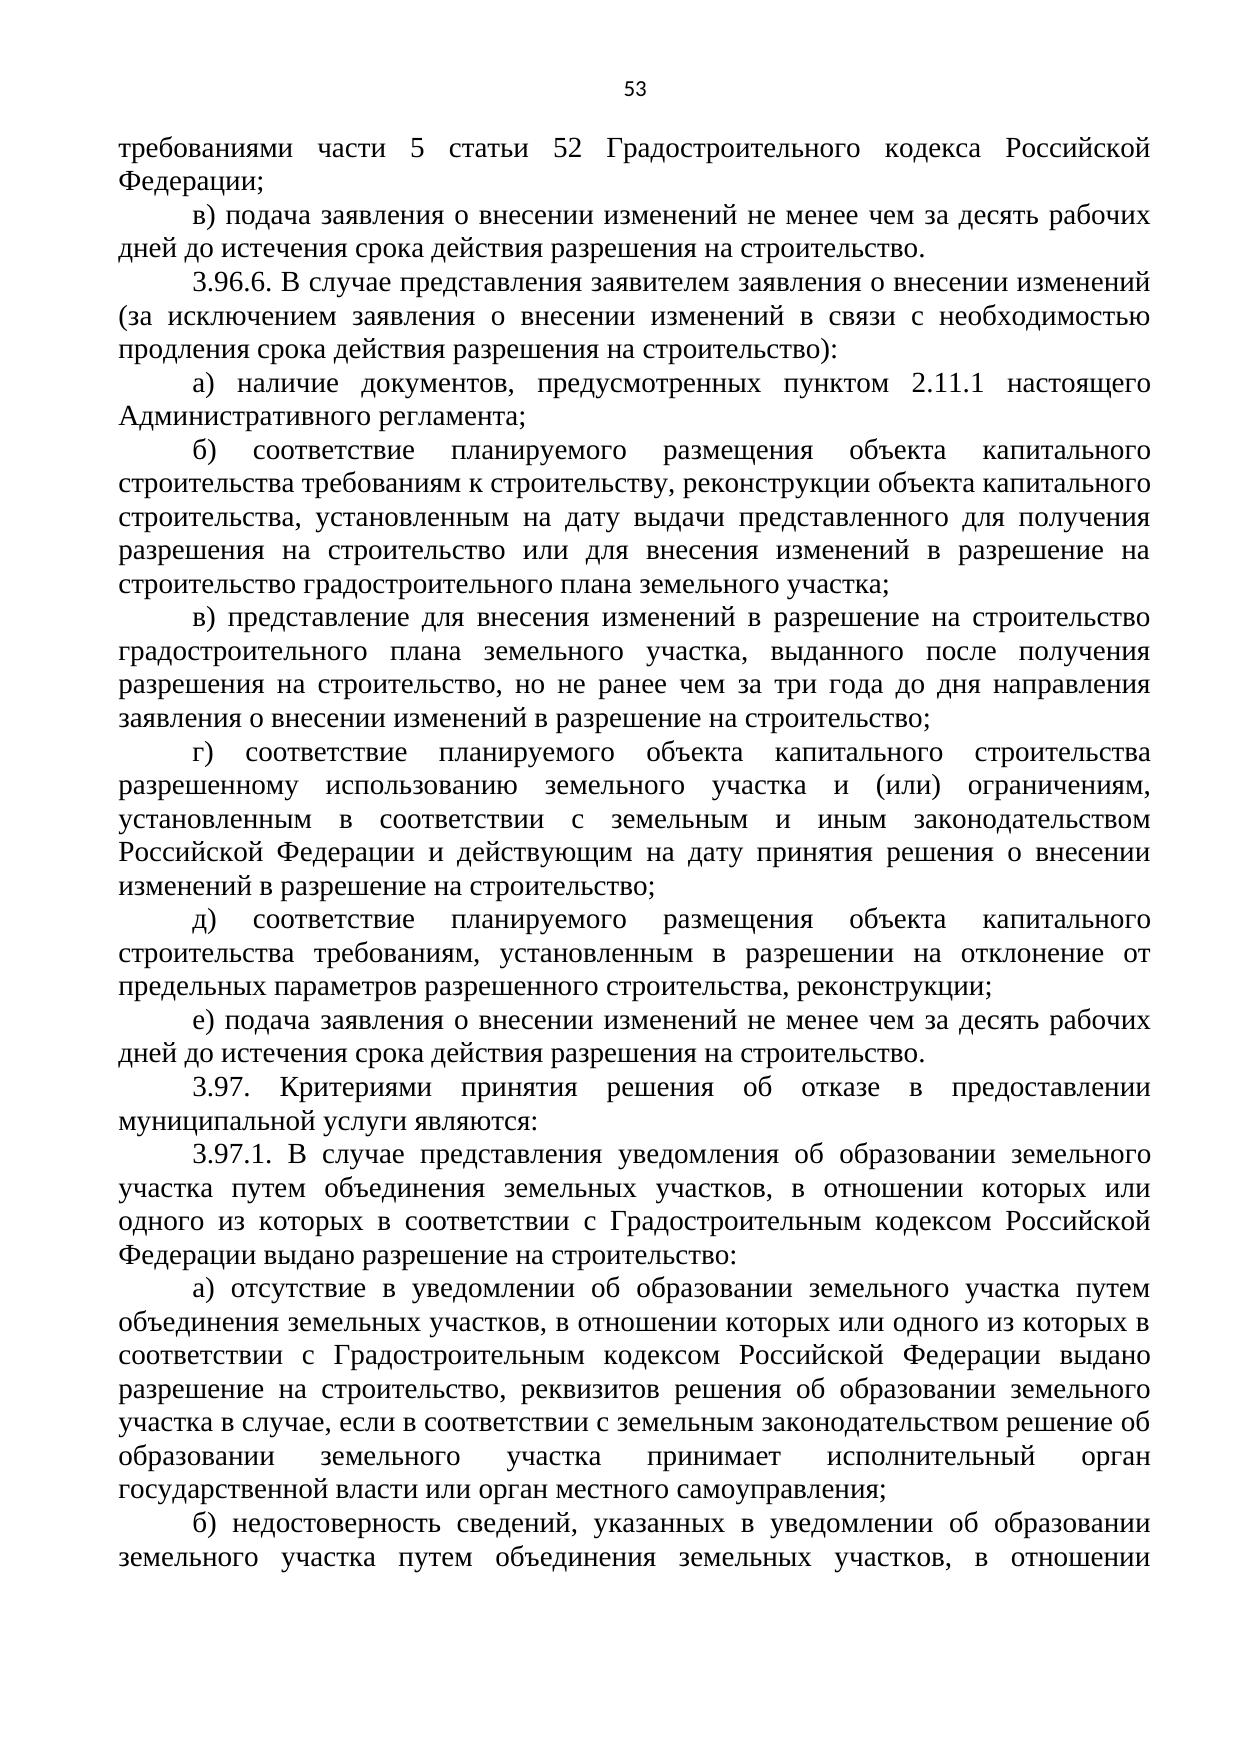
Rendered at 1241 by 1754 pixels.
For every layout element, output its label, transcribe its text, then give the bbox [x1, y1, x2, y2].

text е) подача заявления о внесении изменений не менее чем за десять рабочих дней до истечения срока действия разрешения на строительство. [118, 1002, 1152, 1069]
text д) соответствие планируемого размещения объекта капитального строительства требованиям, установленным в разрешении на отклонение от предельных параметров разрешенного строительства, реконструкции; [118, 901, 1152, 1002]
text 3.96.6. В случае представления заявителем заявления о внесении изменений (за исключением заявления о внесении изменений в связи с необходимостью продления срока действия разрешения на строительство): [118, 264, 1152, 365]
text в) подача заявления о внесении изменений не менее чем за десять рабочих дней до истечения срока действия разрешения на строительство. [118, 197, 1152, 264]
text в) представление для внесения изменений в разрешение на строительство градостроительного плана земельного участка, выданного после получения разрешения на строительство, но не ранее чем за три года до дня направления заявления о внесении изменений в разрешение на строительство; [118, 599, 1152, 734]
text а) отсутствие в уведомлении об образовании земельного участка путем объединения земельных участков, в отношении которых или одного из которых в соответствии с Градостроительным кодексом Российской Федерации выдано разрешение на строительство, реквизитов решения об образовании земельного участка в случае, если в соответствии с земельным законодательством решение об образовании земельного участка принимает исполнительный орган государственной власти или орган местного самоуправления; [118, 1270, 1152, 1505]
text 3.97. Критериями принятия решения об отказе в предоставлении муниципальной услуги являются: [118, 1069, 1152, 1136]
text 3.97.1. В случае представления уведомления об образовании земельного участка путем объединения земельных участков, в отношении которых или одного из которых в соответствии с Градостроительным кодексом Российской Федерации выдано разрешение на строительство: [118, 1136, 1152, 1270]
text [118, 130, 1152, 197]
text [118, 1505, 1152, 1572]
text б) соответствие планируемого размещения объекта капитального строительства требованиям к строительству, реконструкции объекта капитального строительства, установленным на дату выдачи представленного для получения разрешения на строительство или для внесения изменений в разрешение на строительство градостроительного плана земельного участка; [118, 432, 1152, 599]
text г) соответствие планируемого объекта капитального строительства разрешенному использованию земельного участка и (или) ограничениям, установленным в соответствии с земельным и иным законодательством Российской Федерации и действующим на дату принятия решения о внесении изменений в разрешение на строительство; [118, 734, 1152, 901]
text а) наличие документов, предусмотренных пунктом 2.11.1 настоящего Административного регламента; [118, 365, 1152, 432]
